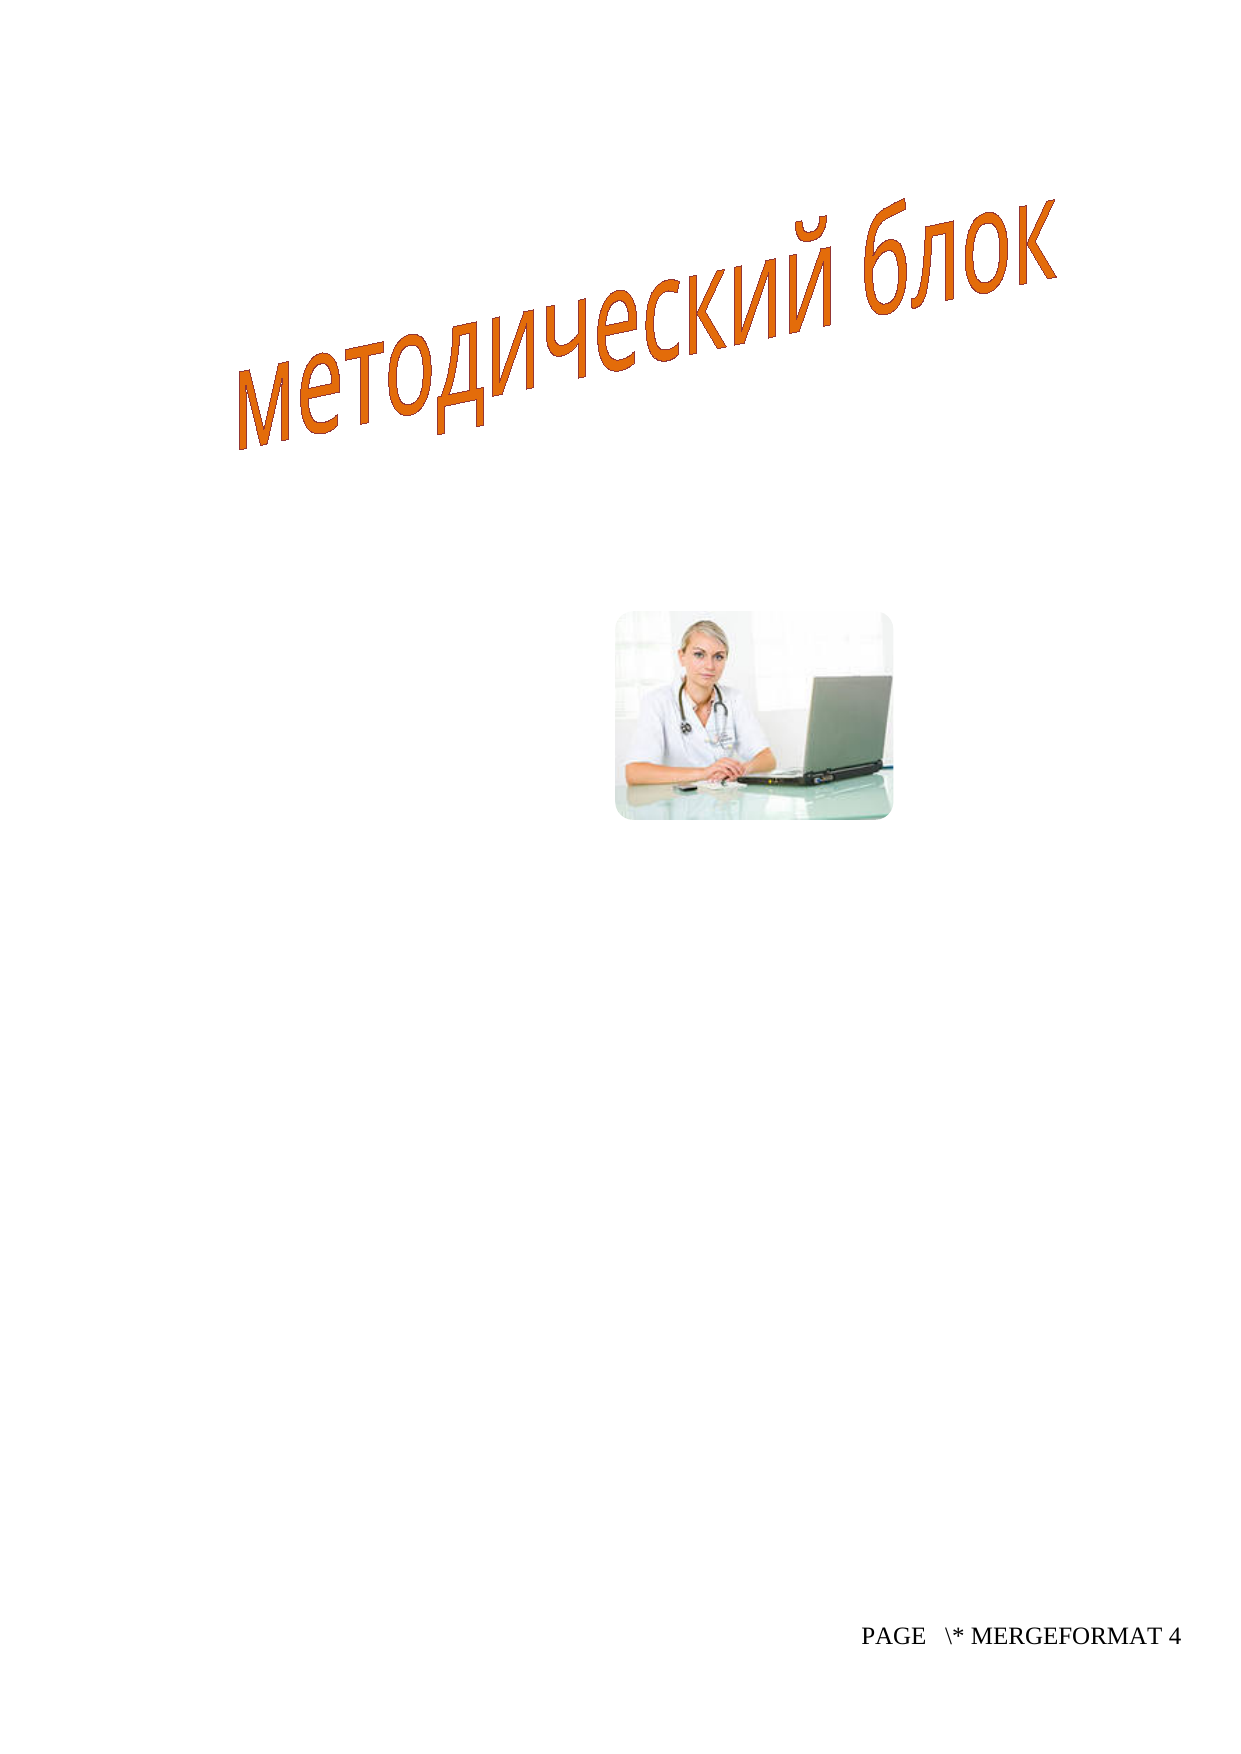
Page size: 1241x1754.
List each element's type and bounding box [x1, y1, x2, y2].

picture [615, 611, 894, 820]
